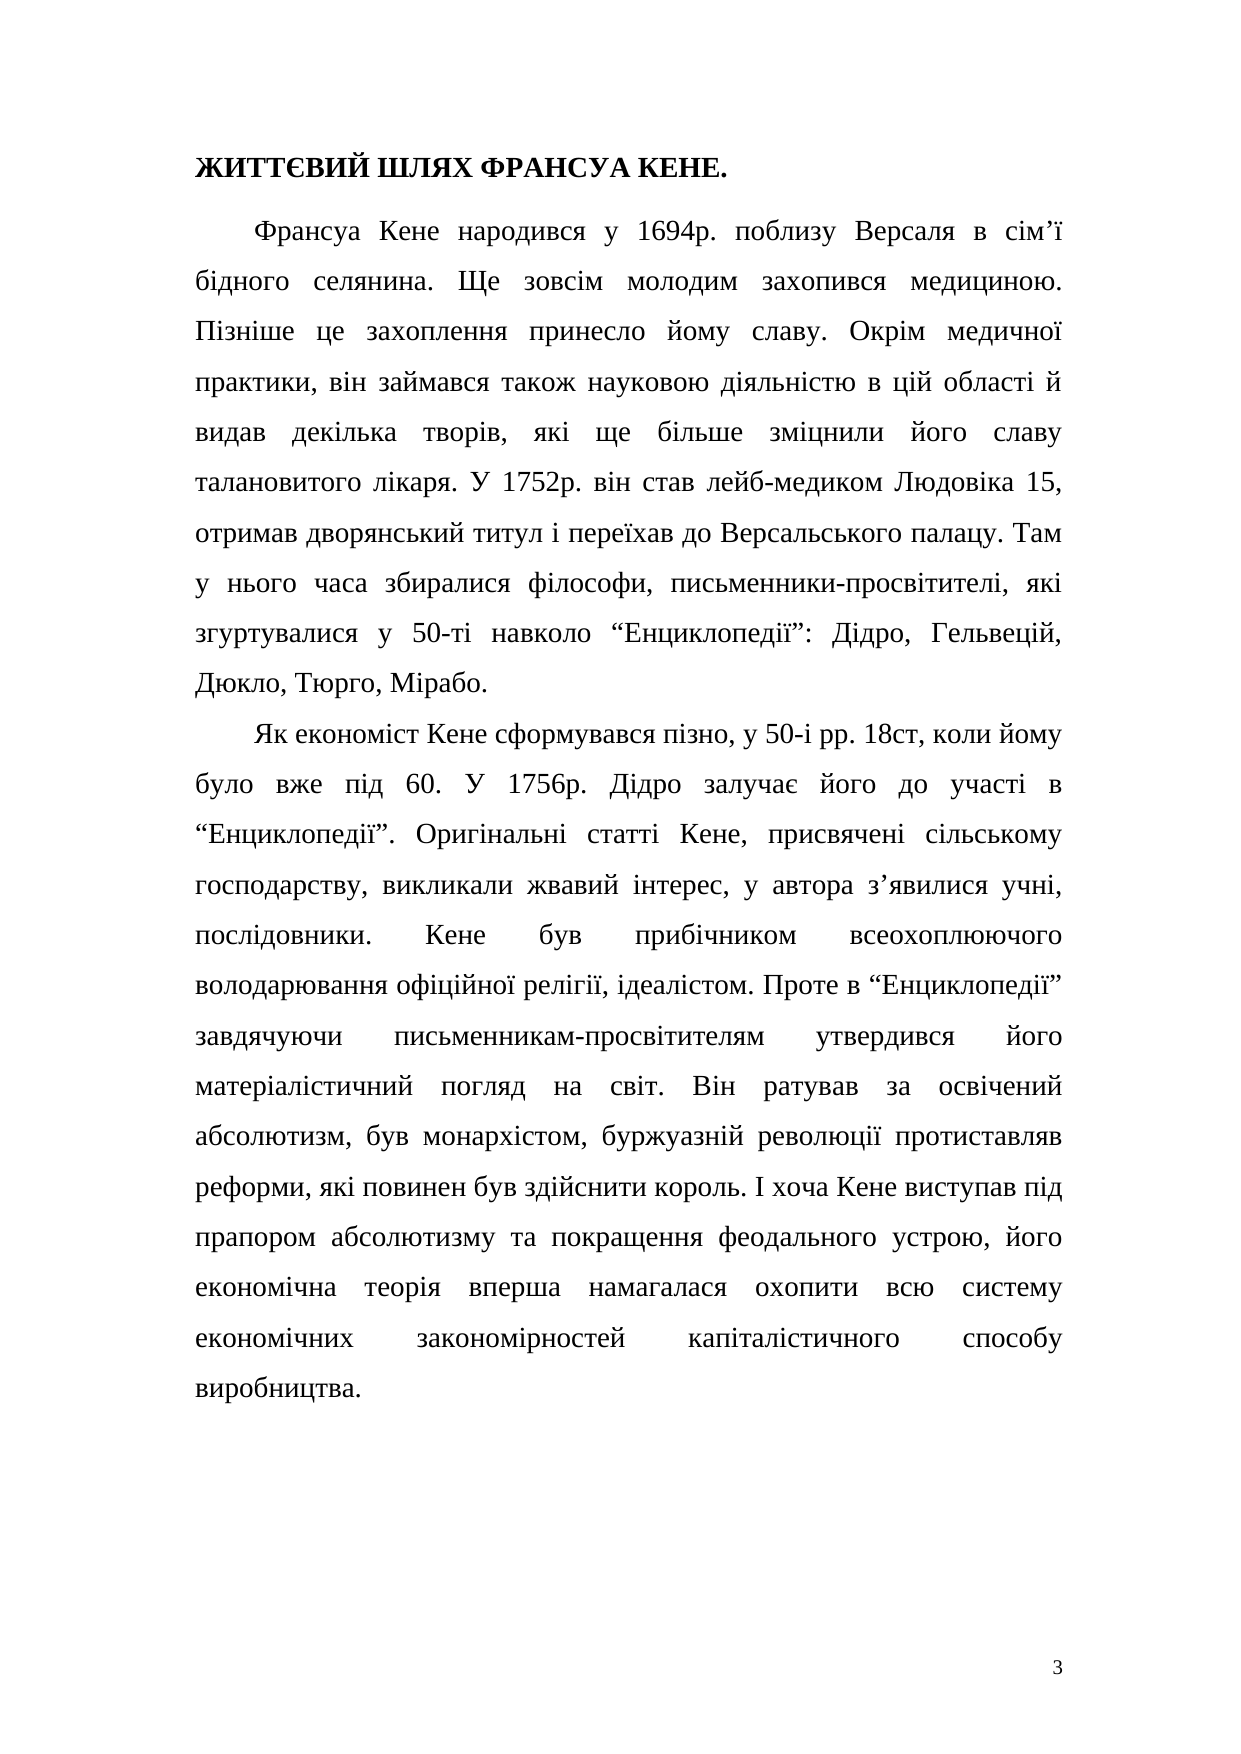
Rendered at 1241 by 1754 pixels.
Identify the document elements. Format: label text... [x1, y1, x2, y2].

text Франсуа Кене народився у 1694р. поблизу Версаля в сім’ї бідного селянина. Ще зовсім молодим захопився медициною. Пізніше це захоплення принесло йому славу. Окрім медичної практики, він займався також науковою діяльністю в цій області й видав декілька творів, які ще більше зміцнили його славу талановитого лікаря. У 1752р. він став лейб-медиком Людовіка 15, отримав дворянський титул і переїхав до Версальського палацу. Там у нього часа збиралися філософи, письменники-просвітителі, які згуртувалися у 50-ті навколо “Енциклопедії”: Дідро, Гельвецій, Дюкло, Тюрго, Мірабо. [195, 213, 1063, 699]
text Як економіст Кене сформувався пізно, у 50-і рр. 18ст, коли йому було вже під 60. У 1756р. Дідро залучає його до участі в “Енциклопедії”. Оригінальні статті Кене, присвячені сільському господарству, викликали жвавий інтерес, у автора з’явилися учні, послідовники. Кене був прибічником всеохоплюючого володарювання офіційної релігії, ідеалістом. Проте в “Енциклопедії” завдячуючи письменникам-просвітителям утвердився його матеріалістичний погляд на світ. Він ратував за освічений абсолютизм, був монархістом, буржуазній революції протиставляв реформи, які повинен був здійснити король. І хоча Кене виступав під прапором абсолютизму та покращення феодального устрою, його економічна теорія вперша намагалася охопити всю систему економічних закономірностей капіталістичного способу виробництва. [195, 716, 1063, 1403]
text ЖИТТЄВИЙ ШЛЯХ ФРАНСУА КЕНЕ. [195, 150, 1063, 183]
